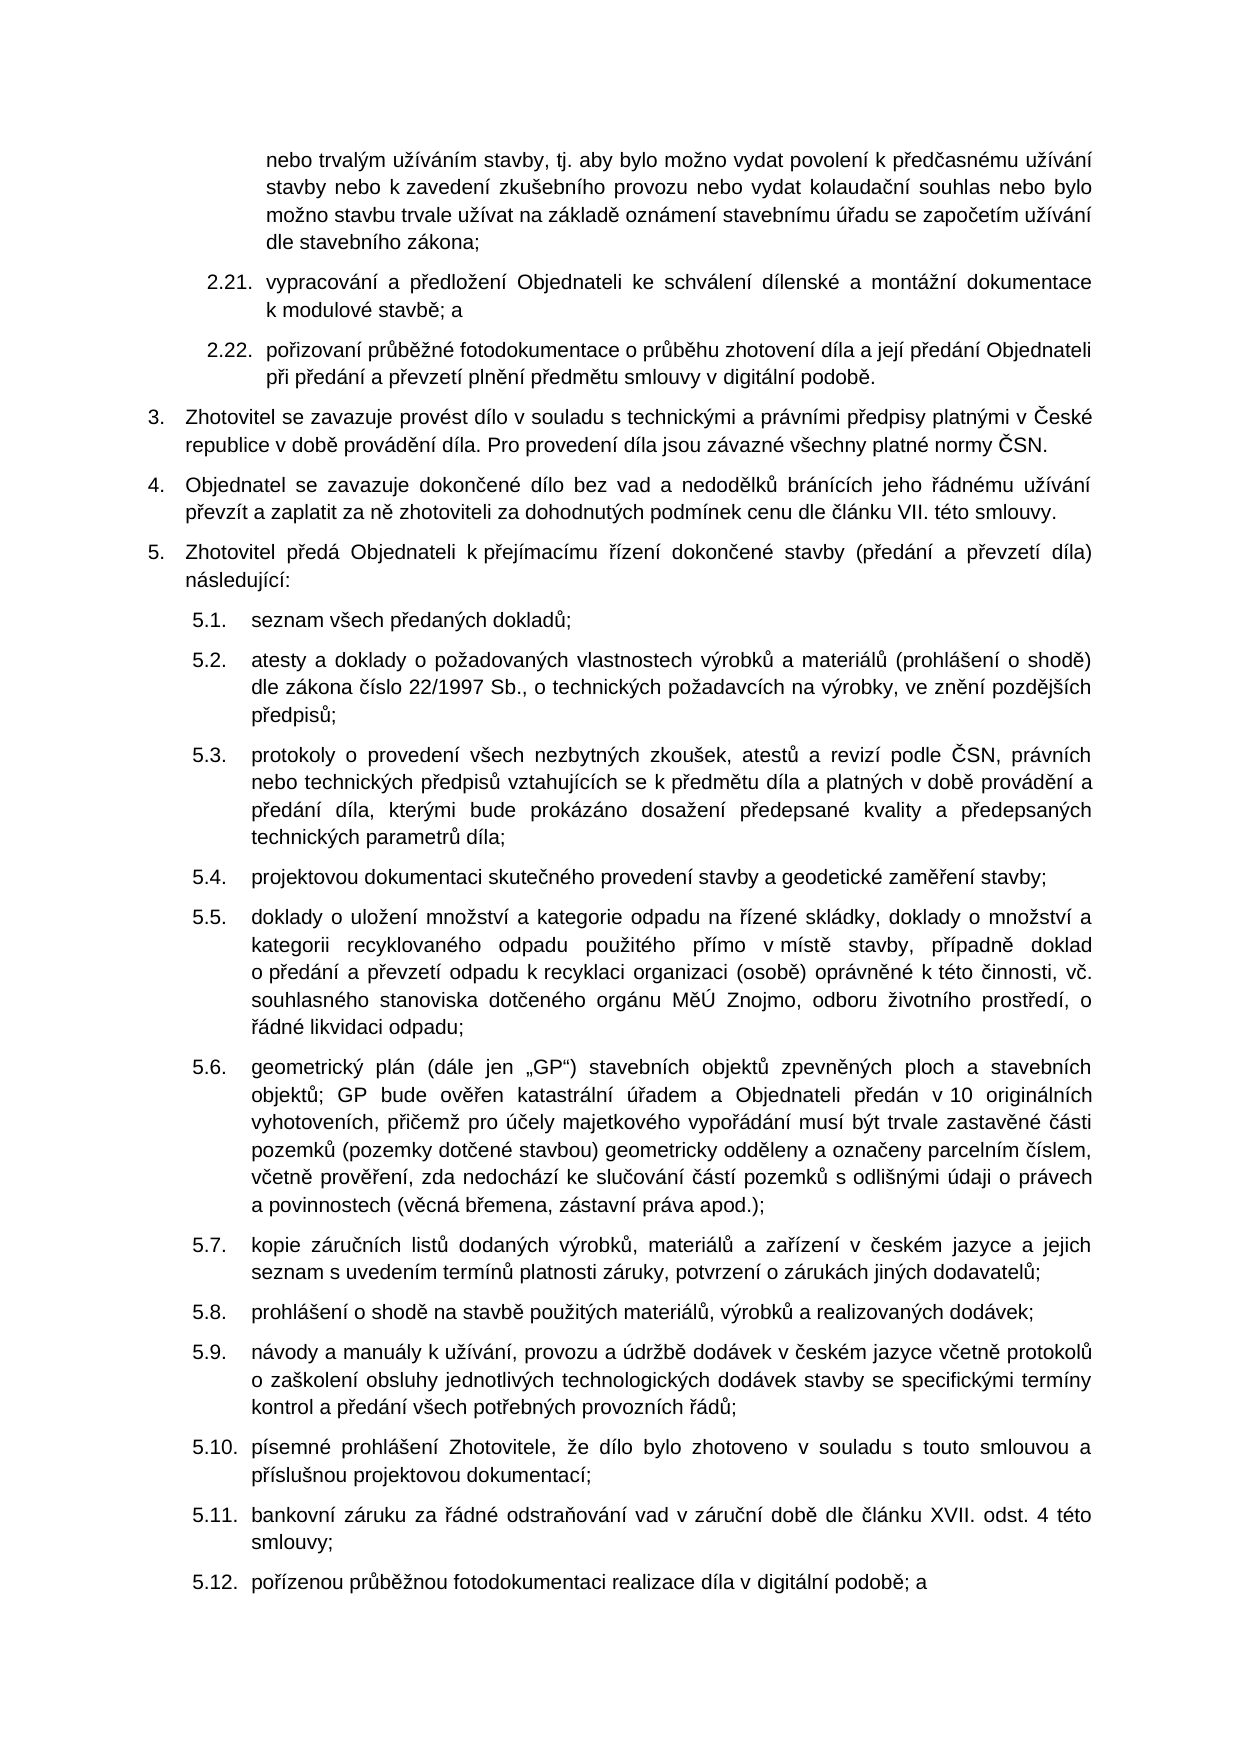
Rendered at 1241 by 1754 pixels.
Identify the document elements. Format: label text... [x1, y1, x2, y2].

list protokoly o provedení všech nezbytných zkoušek, atestů a revizí podle ČSN, právních nebo technických předpisů vztahujících se k předmětu díla a platných v době provádění a předání díla, kterými bude prokázáno dosažení předepsané kvality a předepsaných technických parametrů díla; [192, 743, 1093, 849]
list geometrický plán (dále jen „GP“) stavebních objektů zpevněných ploch a stavebních objektů; GP bude ověřen katastrální úřadem a Objednateli předán v 10 originálních vyhotoveních, přičemž pro účely majetkového vypořádání musí být trvale zastavěné části pozemků (pozemky dotčené stavbou) geometricky odděleny a označeny parcelním číslem, včetně prověření, zda nedochází ke slučování částí pozemků s odlišnými údaji o právech a povinnostech (věcná břemena, zástavní práva apod.); [192, 1055, 1093, 1217]
list Objednatel se zavazuje dokončené dílo bez vad a nedodělků bránících jeho řádnému užívání převzít a zaplatit za ně zhotoviteli za dohodnutých podmínek cenu dle článku VII. této smlouvy. [148, 473, 1093, 524]
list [207, 148, 1093, 254]
list Zhotovitel se zavazuje provést dílo v souladu s technickými a právními předpisy platnými v České republice v době provádění díla. Pro provedení díla jsou závazné všechny platné normy ČSN. [148, 405, 1093, 457]
list pořízenou průběžnou fotodokumentaci realizace díla v digitální podobě; a [192, 1570, 1093, 1594]
list vypracování a předložení Objednateli ke schválení dílenské a montážní dokumentace k modulové stavbě; a [207, 270, 1093, 322]
list doklady o uložení množství a kategorie odpadu na řízené skládky, doklady o množství a kategorii recyklovaného odpadu použitého přímo v místě stavby, případně doklad o předání a převzetí odpadu k recyklaci organizaci (osobě) oprávněné k této činnosti, vč. souhlasného stanoviska dotčeného orgánu MěÚ Znojmo, odboru životního prostředí, o řádné likvidaci odpadu; [192, 905, 1093, 1039]
list atesty a doklady o požadovaných vlastnostech výrobků a materiálů (prohlášení o shodě) dle zákona číslo 22/1997 Sb., o technických požadavcích na výrobky, ve znění pozdějších předpisů; [192, 648, 1093, 727]
list Zhotovitel předá Objednateli k přejímacímu řízení dokončené stavby (předání a převzetí díla) následující: [148, 540, 1093, 592]
list seznam všech předaných dokladů; [192, 608, 1093, 632]
list písemné prohlášení Zhotovitele, že dílo bylo zhotoveno v souladu s touto smlouvou a příslušnou projektovou dokumentací; [192, 1435, 1093, 1487]
list návody a manuály k užívání, provozu a údržbě dodávek v českém jazyce včetně protokolů o zaškolení obsluhy jednotlivých technologických dodávek stavby se specifickými termíny kontrol a předání všech potřebných provozních řádů; [192, 1340, 1093, 1419]
list pořizovaní průběžné fotodokumentace o průběhu zhotovení díla a její předání Objednateli při předání a převzetí plnění předmětu smlouvy v digitální podobě. [207, 338, 1093, 389]
list projektovou dokumentaci skutečného provedení stavby a geodetické zaměření stavby; [192, 865, 1093, 889]
list bankovní záruku za řádné odstraňování vad v záruční době dle článku XVII. odst. 4 této smlouvy; [192, 1503, 1093, 1554]
list kopie záručních listů dodaných výrobků, materiálů a zařízení v českém jazyce a jejich seznam s uvedením termínů platnosti záruky, potvrzení o zárukách jiných dodavatelů; [192, 1233, 1093, 1284]
list prohlášení o shodě na stavbě použitých materiálů, výrobků a realizovaných dodávek; [192, 1300, 1093, 1324]
